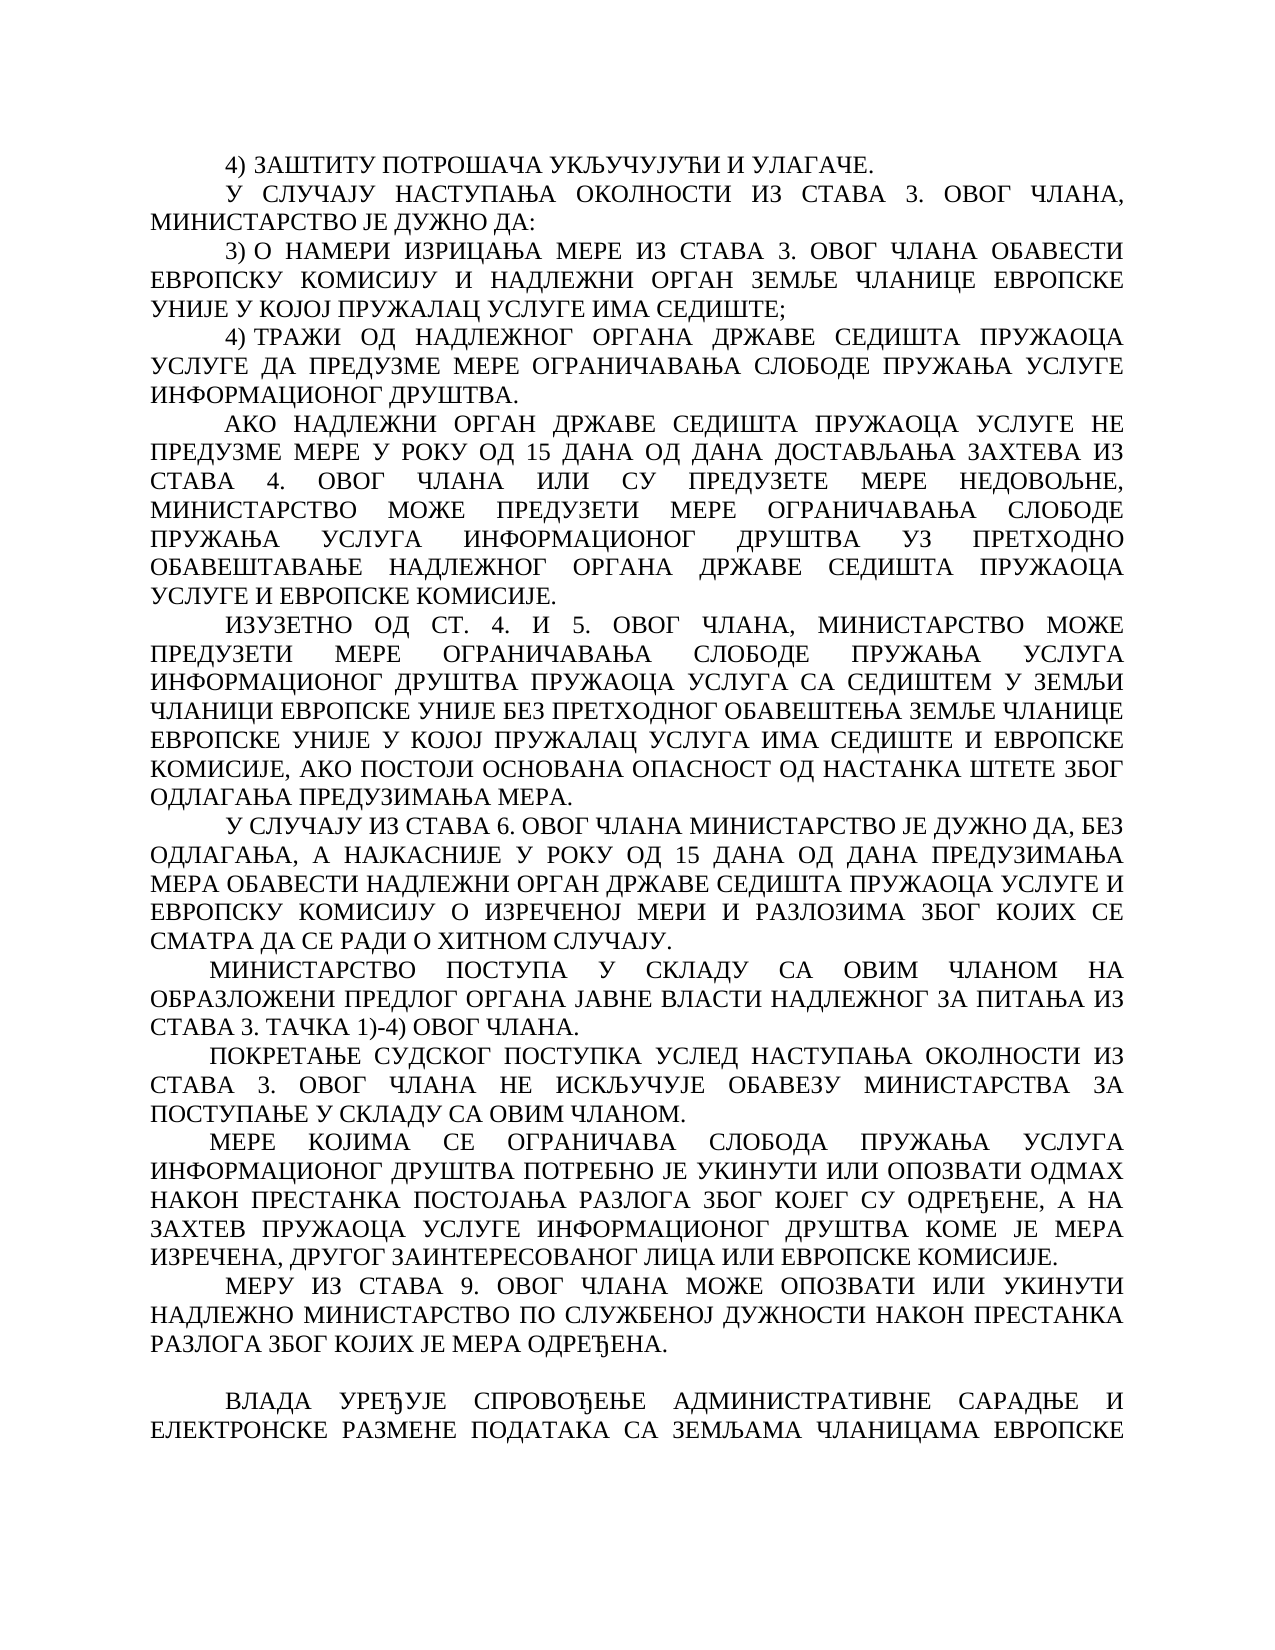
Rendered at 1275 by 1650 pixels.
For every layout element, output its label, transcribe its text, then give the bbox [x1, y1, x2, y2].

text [150, 1386, 1125, 1444]
text ИЗУЗЕТНО ОД СТ. 4. И 5. ОВОГ ЧЛАНА, МИНИСТАРСТВО МОЖЕ ПРЕДУЗЕТИ МЕРЕ ОГРАНИЧАВАЊА СЛОБОДЕ ПРУЖАЊА УСЛУГА ИНФОРМАЦИОНОГ ДРУШТВА ПРУЖАОЦА УСЛУГА СА СЕДИШТЕМ У ЗЕМЉИ ЧЛАНИЦИ ЕВРОПСКЕ УНИЈЕ БЕЗ ПРЕТХОДНОГ ОБАВЕШТЕЊА ЗЕМЉЕ ЧЛАНИЦЕ ЕВРОПСКЕ УНИЈЕ У КОЈОЈ ПРУЖАЛАЦ УСЛУГА ИМА СЕДИШТЕ И ЕВРОПСКЕ КОМИСИЈЕ, АКО ПОСТОЈИ ОСНОВАНА ОПАСНОСТ ОД НАСТАНКА ШТЕТЕ ЗБОГ ОДЛАГАЊА ПРЕДУЗИМАЊА МЕРА. [150, 610, 1125, 811]
text МЕРЕ КОЈИМА СЕ ОГРАНИЧАВА СЛОБОДА ПРУЖАЊА УСЛУГА ИНФОРМАЦИОНОГ ДРУШТВА ПОТРЕБНО ЈЕ УКИНУТИ ИЛИ ОПОЗВАТИ ОДМАХ НАКОН ПРЕСТАНКА ПОСТОЈАЊА РАЗЛОГА ЗБОГ КОЈЕГ СУ ОДРЕЂЕНЕ, А НА ЗАХТЕВ ПРУЖАОЦА УСЛУГЕ ИНФОРМАЦИОНОГ ДРУШТВА КОМЕ ЈЕ МЕРА ИЗРЕЧЕНА, ДРУГОГ ЗАИНТЕРЕСОВАНОГ ЛИЦА ИЛИ ЕВРОПСКЕ КОМИСИЈЕ. [150, 1127, 1125, 1271]
text 4) ЗАШТИТУ ПОТРОШАЧА УКЉУЧУЈУЋИ И УЛАГАЧЕ. [150, 150, 1125, 179]
text МИНИСТАРСТВО ПОСТУПА У СКЛАДУ СА ОВИМ ЧЛАНОМ НА ОБРАЗЛОЖЕНИ ПРЕДЛОГ ОРГАНА ЈАВНЕ ВЛАСТИ НАДЛЕЖНОГ ЗА ПИТАЊА ИЗ СТАВА 3. ТАЧКА 1)-4) ОВОГ ЧЛАНА. [150, 955, 1125, 1041]
text У СЛУЧАЈУ ИЗ СТАВА 6. ОВОГ ЧЛАНА МИНИСТАРСТВО ЈЕ ДУЖНО ДА, БЕЗ ОДЛАГАЊА, А НАЈКАСНИЈЕ У РОКУ ОД 15 ДАНА ОД ДАНА ПРЕДУЗИМАЊА МЕРА ОБАВЕСТИ НАДЛЕЖНИ ОРГАН ДРЖАВЕ СЕДИШТА ПРУЖАОЦА УСЛУГЕ И ЕВРОПСКУ КОМИСИЈУ О ИЗРЕЧЕНОЈ МЕРИ И РАЗЛОЗИМА ЗБОГ КОЈИХ СЕ СМАТРА ДА СЕ РАДИ О ХИТНОМ СЛУЧАЈУ. [150, 811, 1125, 955]
list О НАМЕРИ ИЗРИЦАЊА МЕРЕ ИЗ СТАВА 3. ОВОГ ЧЛАНА ОБАВЕСТИ ЕВРОПСКУ КОМИСИЈУ И НАДЛЕЖНИ ОРГАН ЗЕМЉЕ ЧЛАНИЦЕ ЕВРОПСКЕ УНИЈЕ У КОЈОЈ ПРУЖАЛАЦ УСЛУГЕ ИМА СЕДИШТЕ; [150, 236, 1125, 322]
text АКО НАДЛЕЖНИ ОРГАН ДРЖАВЕ СЕДИШТА ПРУЖАОЦА УСЛУГЕ НЕ ПРЕДУЗМЕ МЕРЕ У РОКУ ОД 15 ДАНА ОД ДАНА ДОСТАВЉАЊА ЗАХТЕВА ИЗ СТАВА 4. ОВОГ ЧЛАНА ИЛИ СУ ПРЕДУЗЕТЕ МЕРЕ НЕДОВОЉНЕ, МИНИСТАРСТВО МОЖЕ ПРЕДУЗЕТИ МЕРЕ ОГРАНИЧАВАЊА СЛОБОДЕ ПРУЖАЊА УСЛУГА ИНФОРМАЦИОНОГ ДРУШТВА УЗ ПРЕТХОДНО ОБАВЕШТАВАЊЕ НАДЛЕЖНОГ ОРГАНА ДРЖАВЕ СЕДИШТА ПРУЖАОЦА УСЛУГЕ И ЕВРОПСКЕ КОМИСИЈЕ. [150, 409, 1125, 610]
text ПОКРЕТАЊЕ СУДСКОГ ПОСТУПКА УСЛЕД НАСТУПАЊА ОКОЛНОСТИ ИЗ СТАВА 3. ОВОГ ЧЛАНА НЕ ИСКЉУЧУЈЕ ОБАВЕЗУ МИНИСТАРСТВА ЗА ПОСТУПАЊЕ У СКЛАДУ СА ОВИМ ЧЛАНОМ. [150, 1041, 1125, 1127]
text МЕРУ ИЗ СТАВА 9. ОВОГ ЧЛАНА МОЖЕ ОПОЗВАТИ ИЛИ УКИНУТИ НАДЛЕЖНО МИНИСТАРСТВО ПО СЛУЖБЕНОЈ ДУЖНОСТИ НАКОН ПРЕСТАНКА РАЗЛОГА ЗБОГ КОЈИХ ЈЕ МЕРА ОДРЕЂЕНА. [150, 1271, 1125, 1357]
text У СЛУЧАЈУ НАСТУПАЊА ОКОЛНОСТИ ИЗ СТАВА 3. ОВОГ ЧЛАНА, МИНИСТАРСТВО ЈЕ ДУЖНО ДА: [150, 179, 1125, 236]
list ТРАЖИ ОД НАДЛЕЖНОГ ОРГАНА ДРЖАВЕ СЕДИШТА ПРУЖАОЦА УСЛУГЕ ДА ПРЕДУЗМЕ МЕРЕ ОГРАНИЧАВАЊА СЛОБОДЕ ПРУЖАЊА УСЛУГЕ ИНФОРМАЦИОНОГ ДРУШТВА. [150, 322, 1125, 409]
